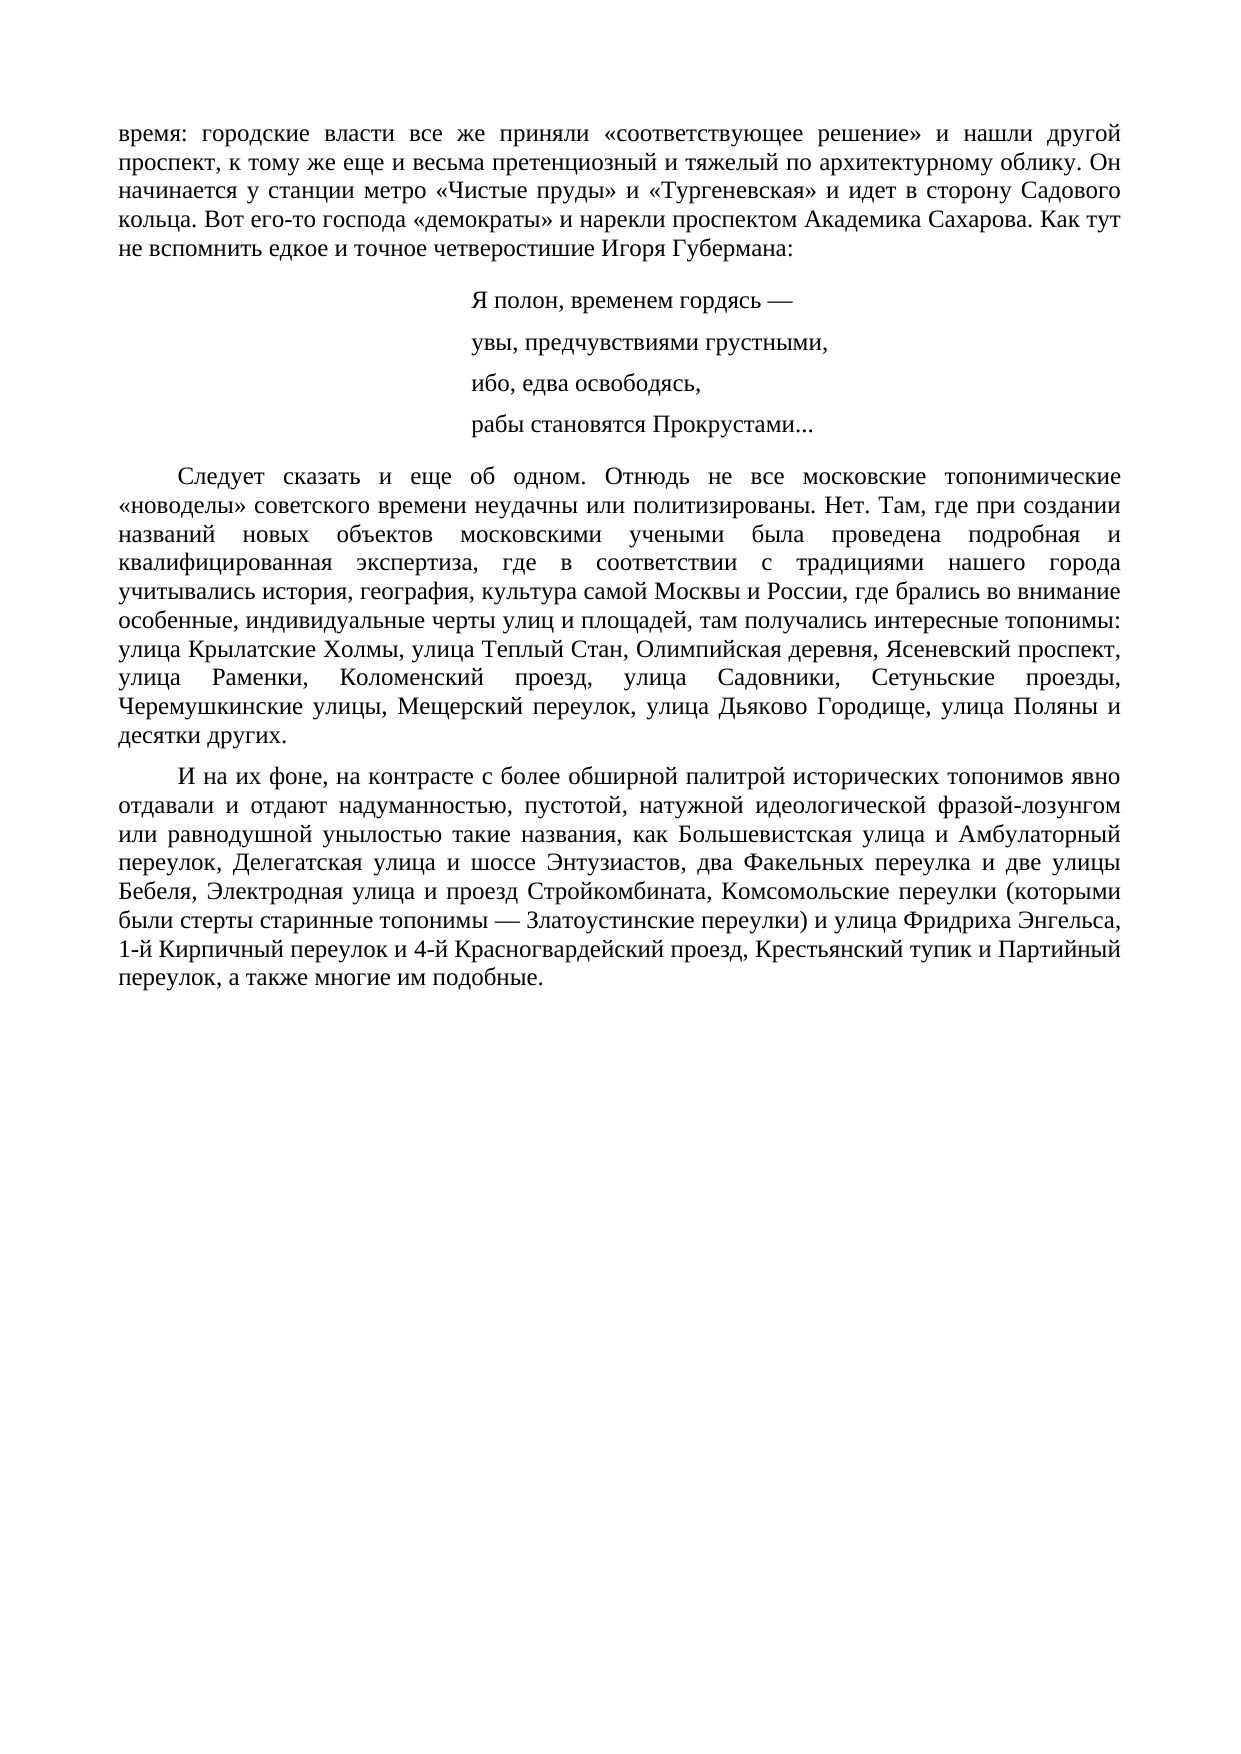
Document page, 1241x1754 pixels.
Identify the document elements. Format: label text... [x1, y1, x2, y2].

table_header Я полон, временем гордясь — увы, предчувствиями грустными, ибо, едва освободясь, рабы становятся Прокрустами... [401, 262, 839, 449]
text Следует сказать и еще об одном. Отнюдь не все московские топонимические «новоделы» советского времени неудачны или политизированы. Нет. Там, где при создании названий новых объектов московскими учеными была проведена подробная и квалифицированная экспертиза, где в соответствии с традициями нашего города учитывались история, география, культура самой Москвы и России, где брались во внимание особенные, индивидуальные черты улиц и площадей, там получались интересные топонимы: улица Крылатские Холмы, улица Теплый Стан, Олимпийская деревня, Ясеневский проспект, улица Раменки, Коломенский проезд, улица Садовники, Сетуньские проезды, Черемушкинские улицы, Мещерский переулок, улица Дьяково Городище, улица Поляны и десятки других. [118, 461, 1122, 749]
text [118, 118, 1122, 262]
text И на их фоне, на контрасте с более обширной палитрой исторических топонимов явно отдавали и отдают надуманностью, пустотой, натужной идеологической фразой-лозунгом или равнодушной унылостью такие названия, как Большевистская улица и Амбулаторный переулок, Делегатская улица и шоссе Энтузиастов, два Факельных переулка и две улицы Бебеля, Электродная улица и проезд Стройкомбината, Комсомольские переулки (которыми были стерты старинные топонимы — Златоустинские переулки) и улица Фридриха Энгельса, 1-й Кирпичный переулок и 4-й Красногвардейский проезд, Крестьянский тупик и Партийный переулок, а также многие им подобные. [118, 761, 1122, 991]
